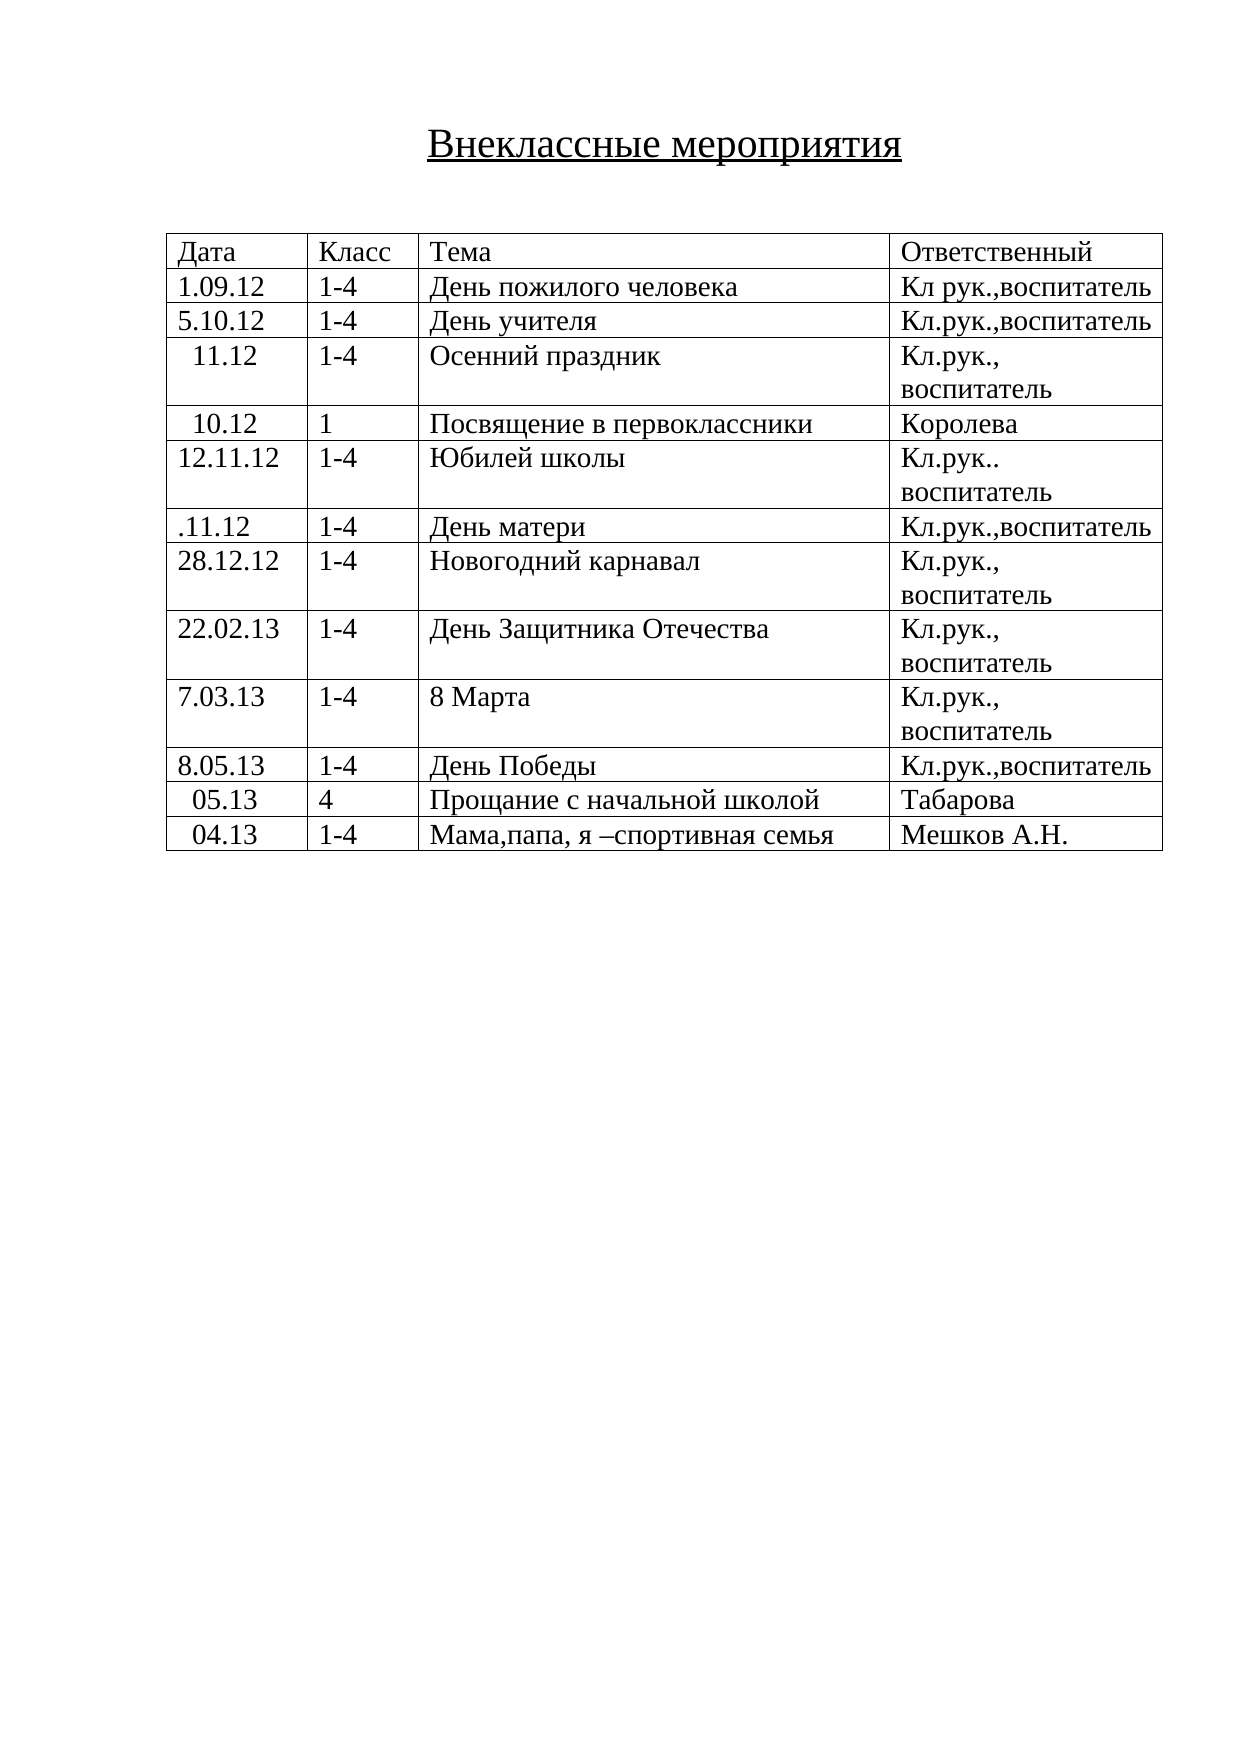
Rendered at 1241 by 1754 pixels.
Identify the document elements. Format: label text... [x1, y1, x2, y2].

table_cell 05.13 [167, 782, 307, 816]
table_cell Новогодний карнавал [419, 543, 889, 610]
table_cell 1-4 [308, 543, 418, 610]
text Внеклассные мероприятия [177, 118, 1152, 166]
table_cell 1-4 [308, 611, 418, 678]
table_cell Кл.рук.,воспитатель [890, 748, 1162, 781]
table_cell 1 [308, 406, 418, 439]
table_header Ответственный [890, 234, 1162, 268]
table_cell Кл.рук., воспитатель [890, 543, 1162, 610]
table_cell 12.11.12 [167, 441, 307, 508]
table_cell Юбилей школы [419, 441, 889, 508]
table_cell 1-4 [308, 817, 418, 850]
table_cell 1-4 [308, 269, 418, 302]
table_header Тема [419, 234, 889, 268]
table_cell Кл рук.,воспитатель [890, 269, 1162, 302]
table_cell Посвящение в первоклассники [419, 406, 889, 439]
table_cell 5.10.12 [167, 303, 307, 337]
table_cell 22.02.13 [167, 611, 307, 678]
table_header Дата [167, 234, 307, 268]
table_cell Кл.рук., воспитатель [890, 338, 1162, 405]
table_cell Мешков А.Н. [890, 817, 1162, 850]
table_cell Кл.рук., воспитатель [890, 611, 1162, 678]
table_cell Кл.рук.,воспитатель [890, 303, 1162, 337]
table_cell День Победы [419, 748, 889, 781]
table_cell 11.12 [167, 338, 307, 405]
table_cell 1-4 [308, 303, 418, 337]
table_cell 1-4 [308, 509, 418, 542]
table_cell День учителя [419, 303, 889, 337]
table_cell Кл.рук.. воспитатель [890, 441, 1162, 508]
table_cell Мама,папа, я –спортивная семья [419, 817, 889, 850]
table_cell 7.03.13 [167, 680, 307, 747]
table_cell 8.05.13 [167, 748, 307, 781]
table_header Класс [308, 234, 418, 268]
table_cell Королева [890, 406, 1162, 439]
table_cell 1.09.12 [167, 269, 307, 302]
table_cell 28.12.12 [167, 543, 307, 610]
table_cell Прощание с начальной школой [419, 782, 889, 816]
table_cell 10.12 [167, 406, 307, 439]
table_cell Кл.рук., воспитатель [890, 680, 1162, 747]
table_cell День пожилого человека [419, 269, 889, 302]
table_cell .11.12 [167, 509, 307, 542]
table_cell 04.13 [167, 817, 307, 850]
table_cell 1-4 [308, 441, 418, 508]
table_cell День матери [419, 509, 889, 542]
table_cell Табарова [890, 782, 1162, 816]
table_cell 1-4 [308, 338, 418, 405]
table_cell 8 Марта [419, 680, 889, 747]
table_cell Осенний праздник [419, 338, 889, 405]
table_cell Кл.рук.,воспитатель [890, 509, 1162, 542]
table_cell 1-4 [308, 748, 418, 781]
table_cell 4 [308, 782, 418, 816]
table_cell День Защитника Отечества [419, 611, 889, 678]
table_cell 1-4 [308, 680, 418, 747]
